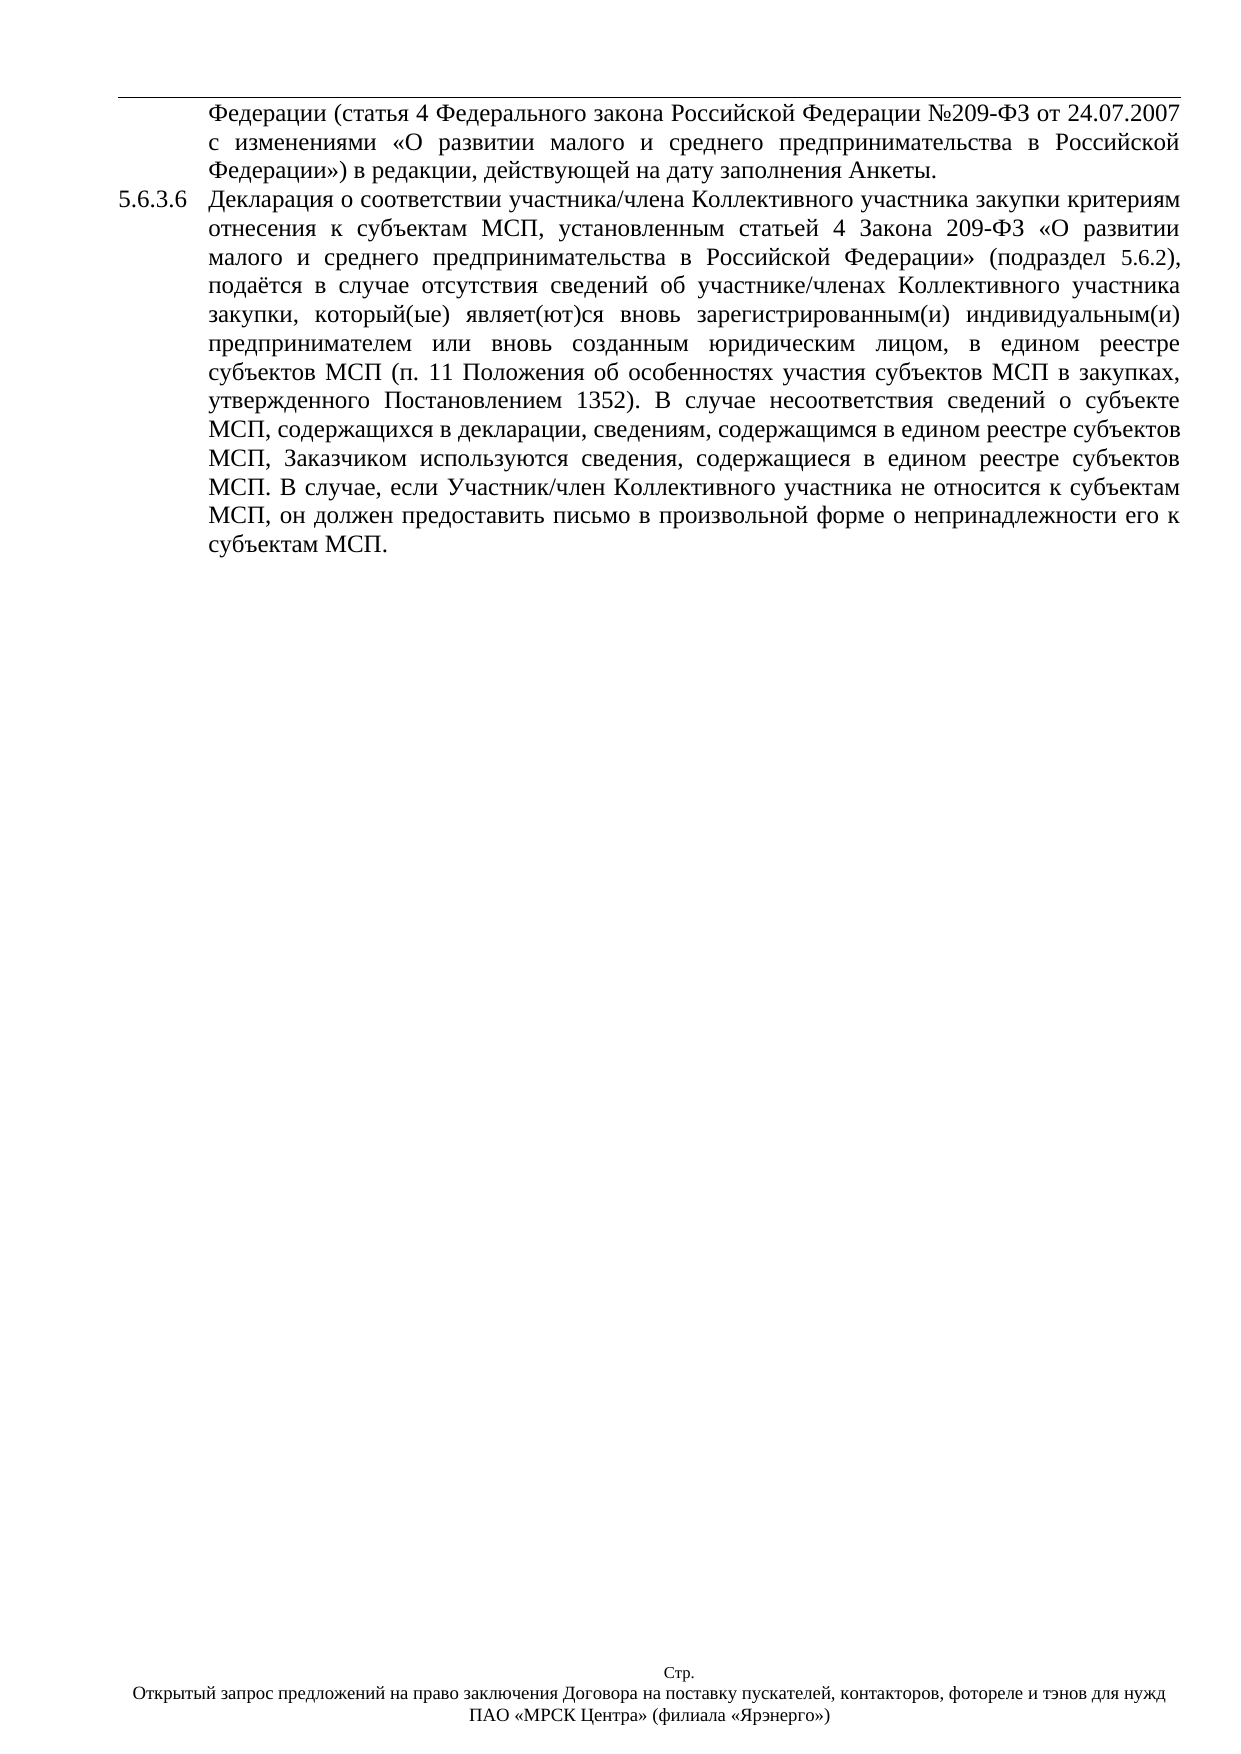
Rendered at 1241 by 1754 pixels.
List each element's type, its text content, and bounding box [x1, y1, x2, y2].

list Декларация о соответствии участника/члена Коллективного участника закупки критериям отнесения к субъектам МСП, установленным статьей 4 Закона 209-ФЗ «О развитии малого и среднего предпринимательства в Российской Федерации» (подраздел 5.6.2), подаётся в случае отсутствия сведений об участнике/членах Коллективного участника закупки, который(ые) являет(ют)ся вновь зарегистрированным(и) индивидуальным(и) предпринимателем или вновь созданным юридическим лицом, в едином реестре субъектов МСП (п. 11 Положения об особенностях участия субъектов МСП в закупках, утвержденного Постановлением 1352). В случае несоответствия сведений о субъекте МСП, содержащихся в декларации, сведениям, содержащимся в едином реестре субъектов МСП, Заказчиком используются сведения, содержащиеся в едином реестре субъектов МСП. В случае, если Участник/член Коллективного участника не относится к субъектам МСП, он должен предоставить письмо в произвольной форме о непринадлежности его к субъектам МСП. [118, 184, 1181, 558]
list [118, 98, 1181, 184]
